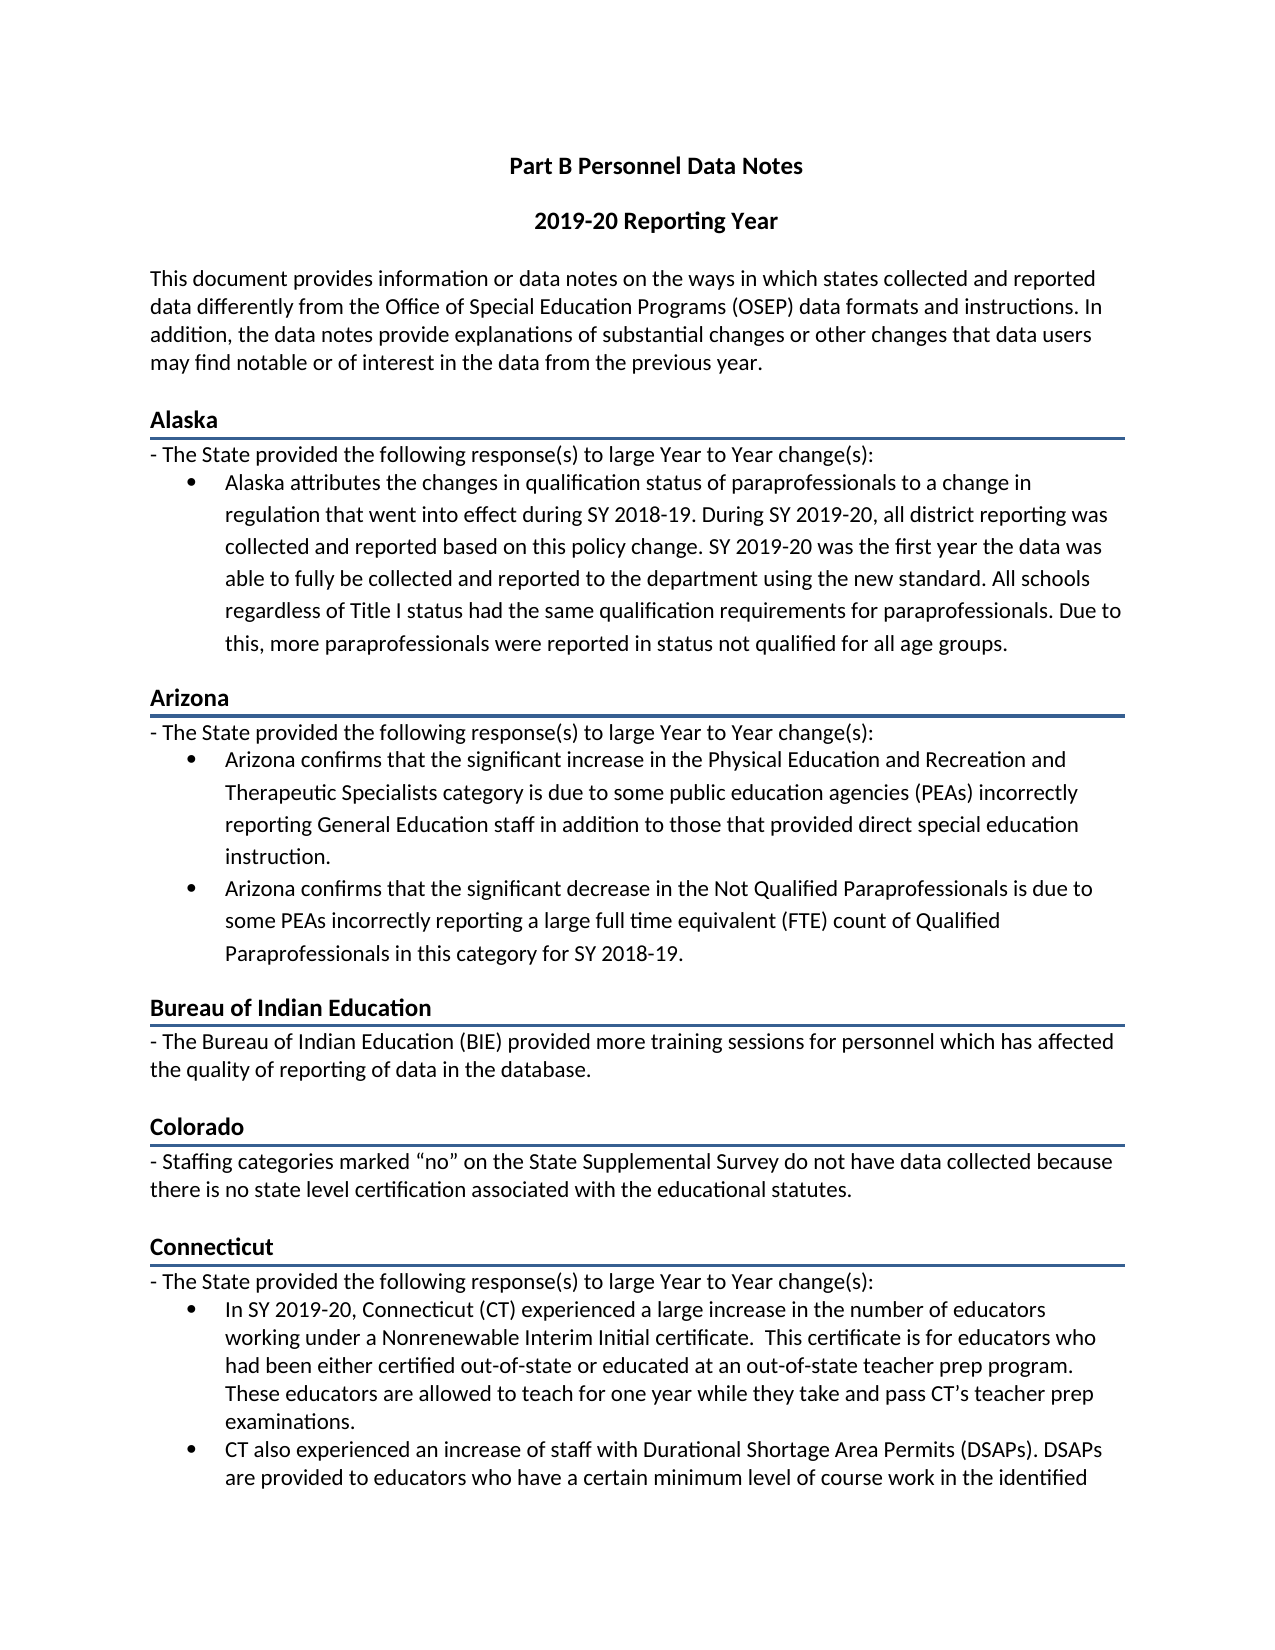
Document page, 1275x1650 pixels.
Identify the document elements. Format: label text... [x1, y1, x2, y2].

subtitle Connecticut [150, 1231, 1125, 1264]
text - Staffing categories marked “no” on the State Supplemental Survey do not have data collected because there is no state level certification associated with the educational statutes. [150, 1147, 1125, 1203]
list Arizona confirms that the significant decrease in the Not Qualified Paraprofessionals is due to some PEAs incorrectly reporting a large full time equivalent (FTE) count of Qualified Paraprofessionals in this category for SY 2018-19. [187, 874, 1125, 967]
text Alaska [150, 404, 1125, 437]
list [187, 1435, 1125, 1491]
text Arizona [150, 682, 1125, 714]
text - The State provided the following response(s) to large Year to Year change(s): [150, 1267, 1125, 1295]
text This document provides information or data notes on the ways in which states collected and reported data differently from the Office of Special Education Programs (OSEP) data formats and instructions. In addition, the data notes provide explanations of substantial changes or other changes that data users may find notable or of interest in the data from the previous year. [150, 264, 1125, 376]
text Part B Personnel Data Notes [150, 150, 1125, 181]
list In SY 2019-20, Connecticut (CT) experienced a large increase in the number of educators working under a Nonrenewable Interim Initial certificate. This certificate is for educators who had been either certified out-of-state or educated at an out-of-state teacher prep program. These educators are allowed to teach for one year while they take and pass CT’s teacher prep examinations. [187, 1295, 1125, 1435]
subtitle Bureau of Indian Education [150, 992, 1125, 1024]
text - The State provided the following response(s) to large Year to Year change(s): [150, 440, 1125, 468]
list Alaska attributes the changes in qualification status of paraprofessionals to a change in regulation that went into effect during SY 2018-19. During SY 2019-20, all district reporting was collected and reported based on this policy change. SY 2019-20 was the first year the data was able to fully be collected and reported to the department using the new standard. All schools regardless of Title I status had the same qualification requirements for paraprofessionals. Due to this, more paraprofessionals were reported in status not qualified for all age groups. [187, 468, 1125, 657]
text 2019-20 Reporting Year [150, 206, 1125, 236]
list Arizona confirms that the significant increase in the Physical Education and Recreation and Therapeutic Specialists category is due to some public education agencies (PEAs) incorrectly reporting General Education staff in addition to those that provided direct special education instruction. [187, 746, 1125, 870]
text Colorado [150, 1112, 1125, 1144]
text - The State provided the following response(s) to large Year to Year change(s): [150, 718, 1125, 746]
text - The Bureau of Indian Education (BIE) provided more training sessions for personnel which has affected the quality of reporting of data in the database. [150, 1027, 1125, 1083]
